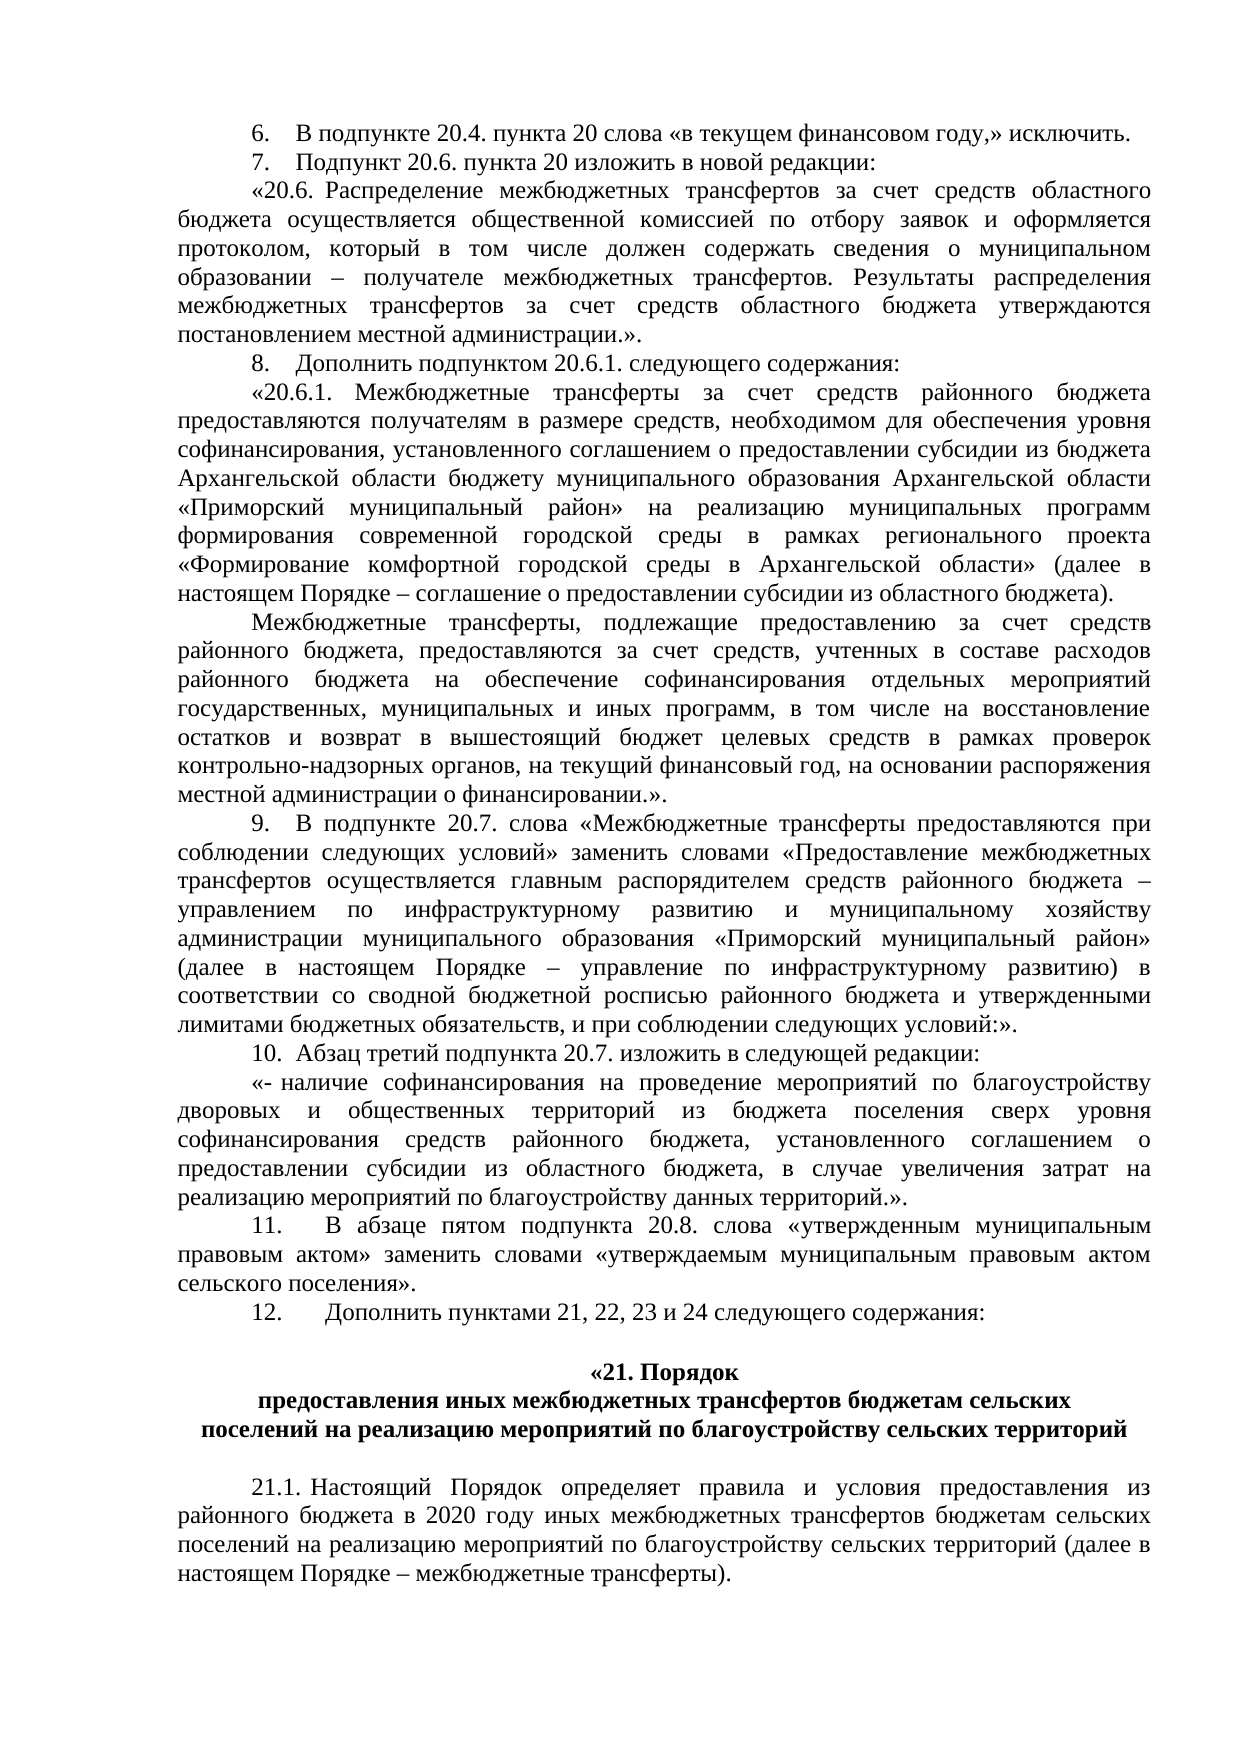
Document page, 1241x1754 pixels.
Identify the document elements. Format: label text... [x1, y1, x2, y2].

text 12. Дополнить пунктами 21, 22, 23 и 24 следующего содержания: [177, 1297, 1152, 1326]
title «20.6. Распределение межбюджетных трансфертов за счет средств областного бюджета осуществляется общественной комиссией по отбору заявок и оформляется протоколом, который в том числе должен содержать сведения о муниципальном образовании – получателе межбюджетных трансфертов. Результаты распределения межбюджетных трансфертов за счет средств областного бюджета утверждаются постановлением местной администрации.». [177, 176, 1152, 348]
title «20.6.1. Межбюджетные трансферты за счет средств районного бюджета предоставляются получателям в размере средств, необходимом для обеспечения уровня софинансирования, установленного соглашением о предоставлении субсидии из бюджета Архангельской области бюджету муниципального образования Архангельской области «Приморский муниципальный район» на реализацию муниципальных программ формирования современной городской среды в рамках регионального проекта «Формирование комфортной городской среды в Архангельской области» (далее в настоящем Порядке – соглашение о предоставлении субсидии из областного бюджета). [177, 377, 1152, 607]
text Межбюджетные трансферты, подлежащие предоставлению за счет средств районного бюджета, предоставляются за счет средств, учтенных в составе расходов районного бюджета на обеспечение софинансирования отдельных мероприятий государственных, муниципальных и иных программ, в том числе на восстановление остатков и возврат в вышестоящий бюджет целевых средств в рамках проверок контрольно-надзорных органов, на текущий финансовый год, на основании распоряжения местной администрации о финансировании.». [177, 607, 1152, 808]
text «21. Порядок [177, 1357, 1152, 1386]
text 21.1. Настоящий Порядок определяет правила и условия предоставления из районного бюджета в 2020 году иных межбюджетных трансфертов бюджетам сельских поселений на реализацию мероприятий по благоустройству сельских территорий (далее в настоящем Порядке – межбюджетные трансферты). [177, 1472, 1152, 1587]
text 9. В подпункте 20.7. слова «Межбюджетные трансферты предоставляются при соблюдении следующих условий» заменить словами «Предоставление межбюджетных трансфертов осуществляется главным распорядителем средств районного бюджета – управлением по инфраструктурному развитию и муниципальному хозяйству администрации муниципального образования «Приморский муниципальный район» (далее в настоящем Порядке – управление по инфраструктурному развитию) в соответствии со сводной бюджетной росписью районного бюджета и утвержденными лимитами бюджетных обязательств, и при соблюдении следующих условий:». [177, 808, 1152, 1038]
title 8. Дополнить подпунктом 20.6.1. следующего содержания: [177, 348, 1152, 377]
text 10. Абзац третий подпункта 20.7. изложить в следующей редакции: [177, 1038, 1152, 1067]
title 6. В подпункте 20.4. пункта 20 слова «в текущем финансовом году,» исключить. [177, 118, 1152, 147]
text «- наличие софинансирования на проведение мероприятий по благоустройству дворовых и общественных территорий из бюджета поселения сверх уровня софинансирования средств районного бюджета, установленного соглашением о предоставлении субсидии из областного бюджета, в случае увеличения затрат на реализацию мероприятий по благоустройству данных территорий.». [177, 1067, 1152, 1211]
text предоставления иных межбюджетных трансфертов бюджетам сельских [177, 1386, 1152, 1414]
title 7. Подпункт 20.6. пункта 20 изложить в новой редакции: [177, 147, 1152, 176]
text поселений на реализацию мероприятий по благоустройству сельских территорий [177, 1414, 1152, 1443]
text 11. В абзаце пятом подпункта 20.8. слова «утвержденным муниципальным правовым актом» заменить словами «утверждаемым муниципальным правовым актом сельского поселения». [177, 1211, 1152, 1297]
